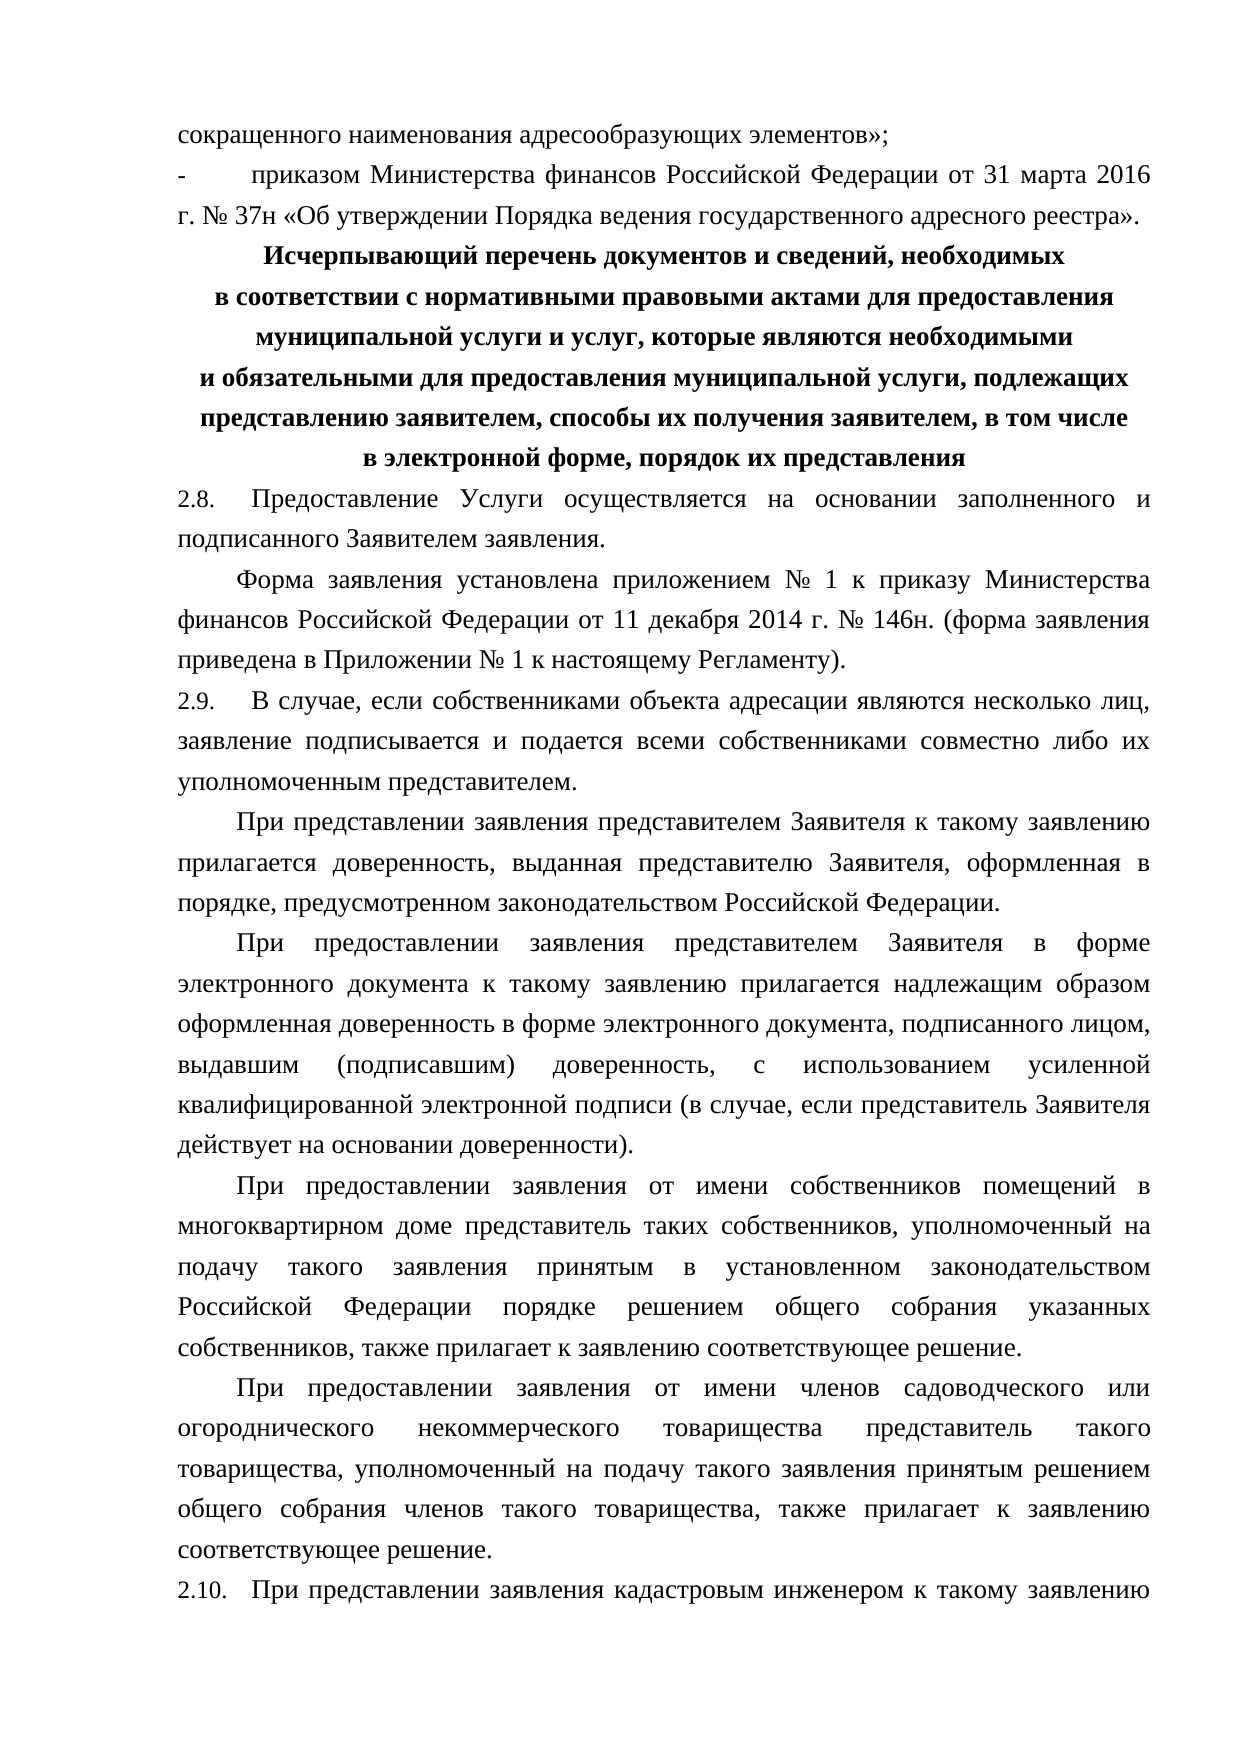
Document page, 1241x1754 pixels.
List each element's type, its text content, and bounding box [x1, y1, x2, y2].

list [177, 1573, 1152, 1604]
text При представлении заявления представителем Заявителя к такому заявлению прилагается доверенность, выданная представителю Заявителя, оформленная в порядке, предусмотренном законодательством Российской Федерации. [177, 805, 1152, 917]
list В случае, если собственниками объекта адресации являются несколько лиц, заявление подписывается и подается всеми собственниками совместно либо их уполномоченным представителем. [177, 684, 1152, 796]
list приказом Министерства финансов Российской Федерации от 31 марта 2016 г. № 37н «Об утверждении Порядка ведения государственного адресного реестра». [177, 158, 1152, 230]
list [177, 118, 1152, 149]
text Исчерпывающий перечень документов и сведений, необходимых в соответствии с нормативными правовыми актами для предоставления муниципальной услуги и услуг, которые являются необходимыми и обязательными для предоставления муниципальной услуги, подлежащих представлению заявителем, способы их получения заявителем, в том числе в электронной форме, порядок их представления [177, 239, 1152, 473]
text Форма заявления установлена приложением № 1 к приказу Министерства финансов Российской Федерации от 11 декабря 2014 г. № 146н. (форма заявления приведена в Приложении № 1 к настоящему Регламенту). [177, 563, 1152, 675]
text При предоставлении заявления от имени собственников помещений в многоквартирном доме представитель таких собственников, уполномоченный на подачу такого заявления принятым в установленном законодательством Российской Федерации порядке решением общего собрания указанных собственников, также прилагает к заявлению соответствующее решение. [177, 1169, 1152, 1362]
text При предоставлении заявления от имени членов садоводческого или огороднического некоммерческого товарищества представитель такого товарищества, уполномоченный на подачу такого заявления принятым решением общего собрания членов такого товарищества, также прилагает к заявлению соответствующее решение. [177, 1371, 1152, 1564]
list Предоставление Услуги осуществляется на основании заполненного и подписанного Заявителем заявления. [177, 482, 1152, 553]
text При предоставлении заявления представителем Заявителя в форме электронного документа к такому заявлению прилагается надлежащим образом оформленная доверенность в форме электронного документа, подписанного лицом, выдавшим (подписавшим) доверенность, с использованием усиленной квалифицированной электронной подписи (в случае, если представитель Заявителя действует на основании доверенности). [177, 926, 1152, 1160]
